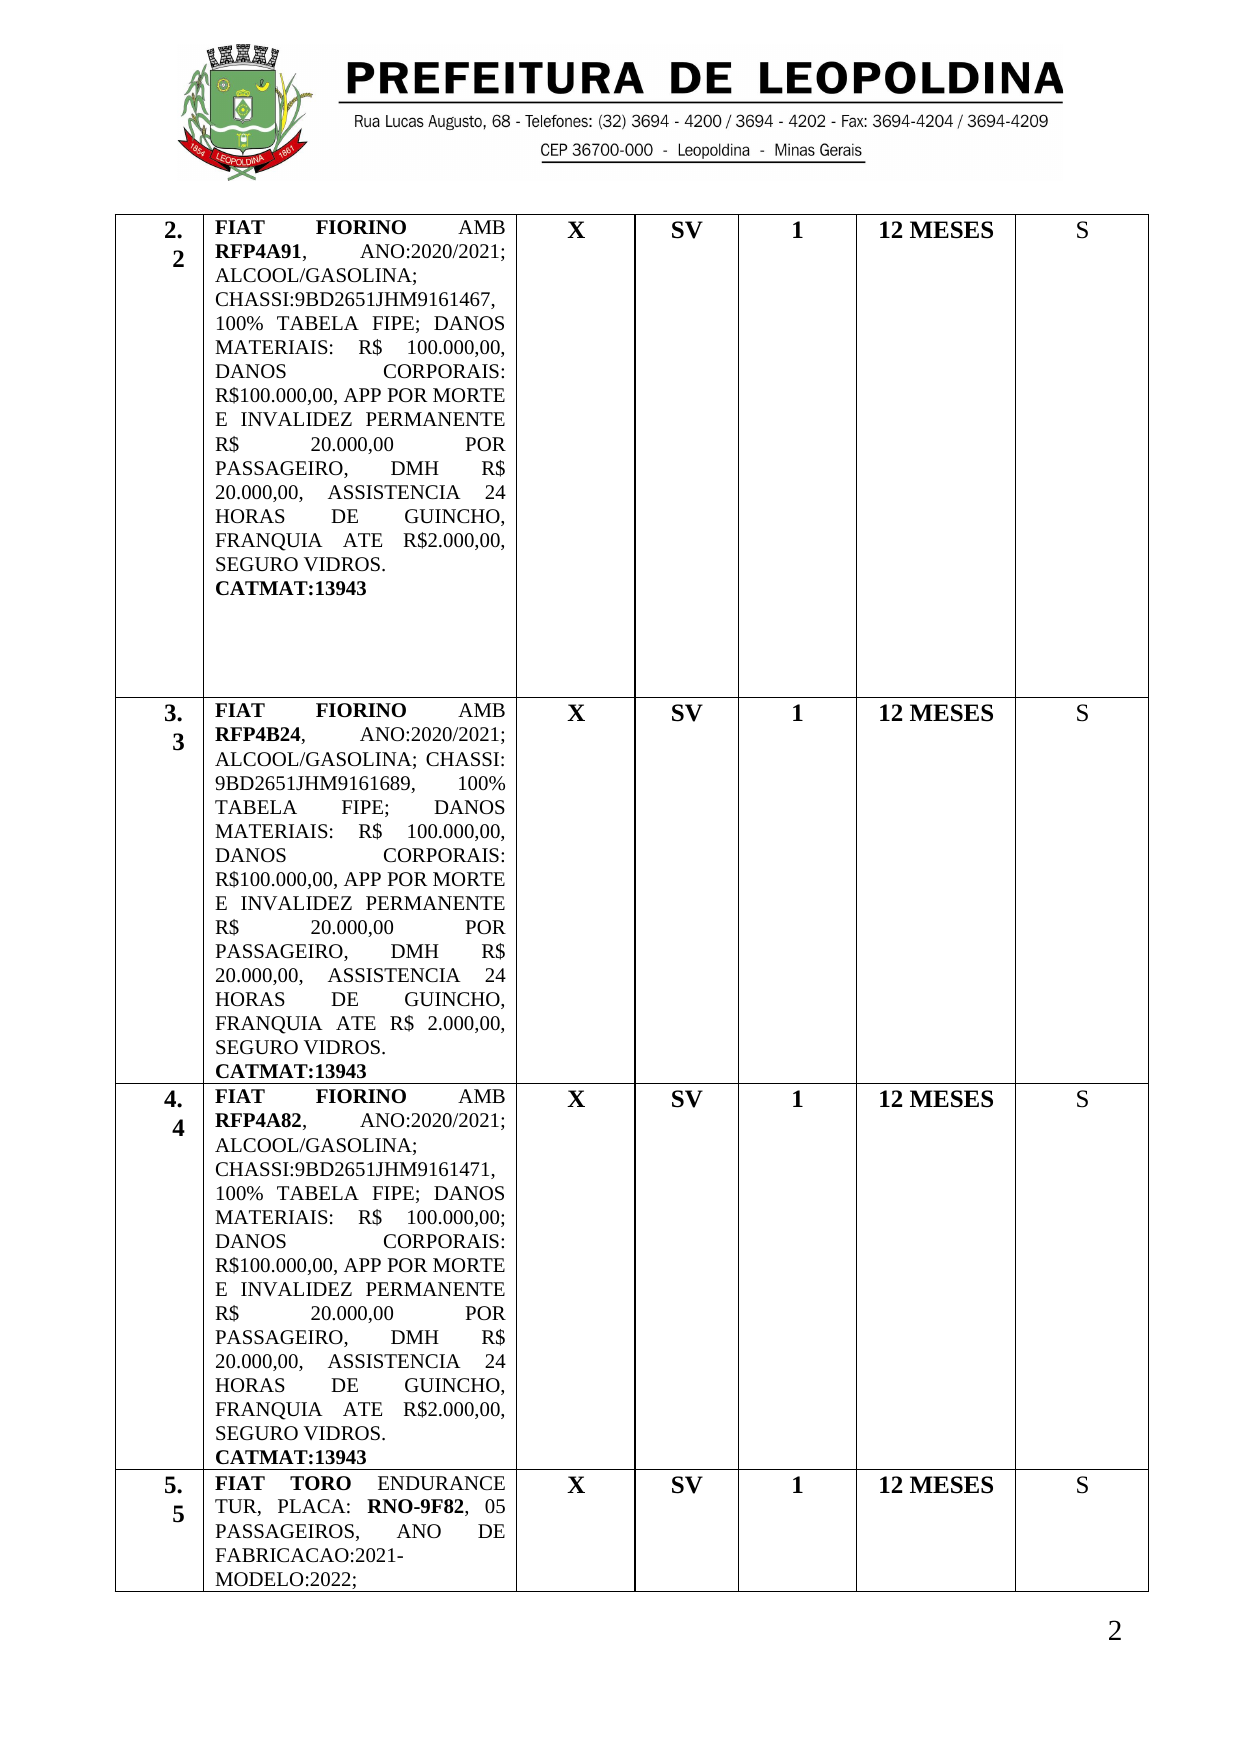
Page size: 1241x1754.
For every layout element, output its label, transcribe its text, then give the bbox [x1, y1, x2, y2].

table_cell S [1016, 1084, 1148, 1469]
table_cell 12 MESES [857, 698, 1015, 1083]
table_cell S [1016, 698, 1148, 1083]
table_cell 12 MESES [857, 215, 1015, 697]
table_cell 3 [116, 698, 203, 1083]
table_cell X [517, 698, 634, 1083]
table_cell 1 [739, 698, 856, 1083]
table_cell FIAT FIORINO AMB RFP4A91, ANO:2020/2021; ALCOOL/GASOLINA; CHASSI:9BD2651JHM9161467, 100% TABELA FIPE; DANOS MATERIAIS: R$ 100.000,00, DANOS CORPORAIS: R$100.000,00, APP POR MORTE E INVALIDEZ PERMANENTE R$ 20.000,00 POR PASSAGEIRO, DMH R$ 20.000,00, ASSISTENCIA 24 HORAS DE GUINCHO, FRANQUIA ATE R$2.000,00, SEGURO VIDROS. CATMAT:13943 [204, 215, 516, 697]
table_cell FIAT FIORINO AMB RFP4B24, ANO:2020/2021; ALCOOL/GASOLINA; CHASSI: 9BD2651JHM9161689, 100% TABELA FIPE; DANOS MATERIAIS: R$ 100.000,00, DANOS CORPORAIS: R$100.000,00, APP POR MORTE E INVALIDEZ PERMANENTE R$ 20.000,00 POR PASSAGEIRO, DMH R$ 20.000,00, ASSISTENCIA 24 HORAS DE GUINCHO, FRANQUIA ATE R$ 2.000,00, SEGURO VIDROS. CATMAT:13943 [204, 698, 516, 1083]
table_cell S [1016, 215, 1148, 697]
table_cell SV [636, 1084, 738, 1469]
table_cell 1 [739, 1084, 856, 1469]
table_cell X [517, 1470, 634, 1591]
table_cell 1 [739, 215, 856, 697]
table_cell FIAT FIORINO AMB RFP4A82, ANO:2020/2021; ALCOOL/GASOLINA; CHASSI:9BD2651JHM9161471, 100% TABELA FIPE; DANOS MATERIAIS: R$ 100.000,00; DANOS CORPORAIS: R$100.000,00, APP POR MORTE E INVALIDEZ PERMANENTE R$ 20.000,00 POR PASSAGEIRO, DMH R$ 20.000,00, ASSISTENCIA 24 HORAS DE GUINCHO, FRANQUIA ATE R$2.000,00, SEGURO VIDROS. CATMAT:13943 [204, 1084, 516, 1469]
picture [177, 44, 1064, 181]
table_cell 5 [116, 1470, 203, 1591]
table_cell SV [636, 215, 738, 697]
table_cell 12 MESES [857, 1470, 1015, 1591]
table_cell X [517, 1084, 634, 1469]
table_cell SV [636, 1470, 738, 1591]
table_cell 12 MESES [857, 1084, 1015, 1469]
table_cell SV [636, 698, 738, 1083]
table_cell 1 [739, 1470, 856, 1591]
table_cell X [517, 215, 634, 697]
table_cell 4 [116, 1084, 203, 1469]
table_cell S [1016, 1470, 1148, 1591]
table_cell 2 [116, 215, 203, 697]
